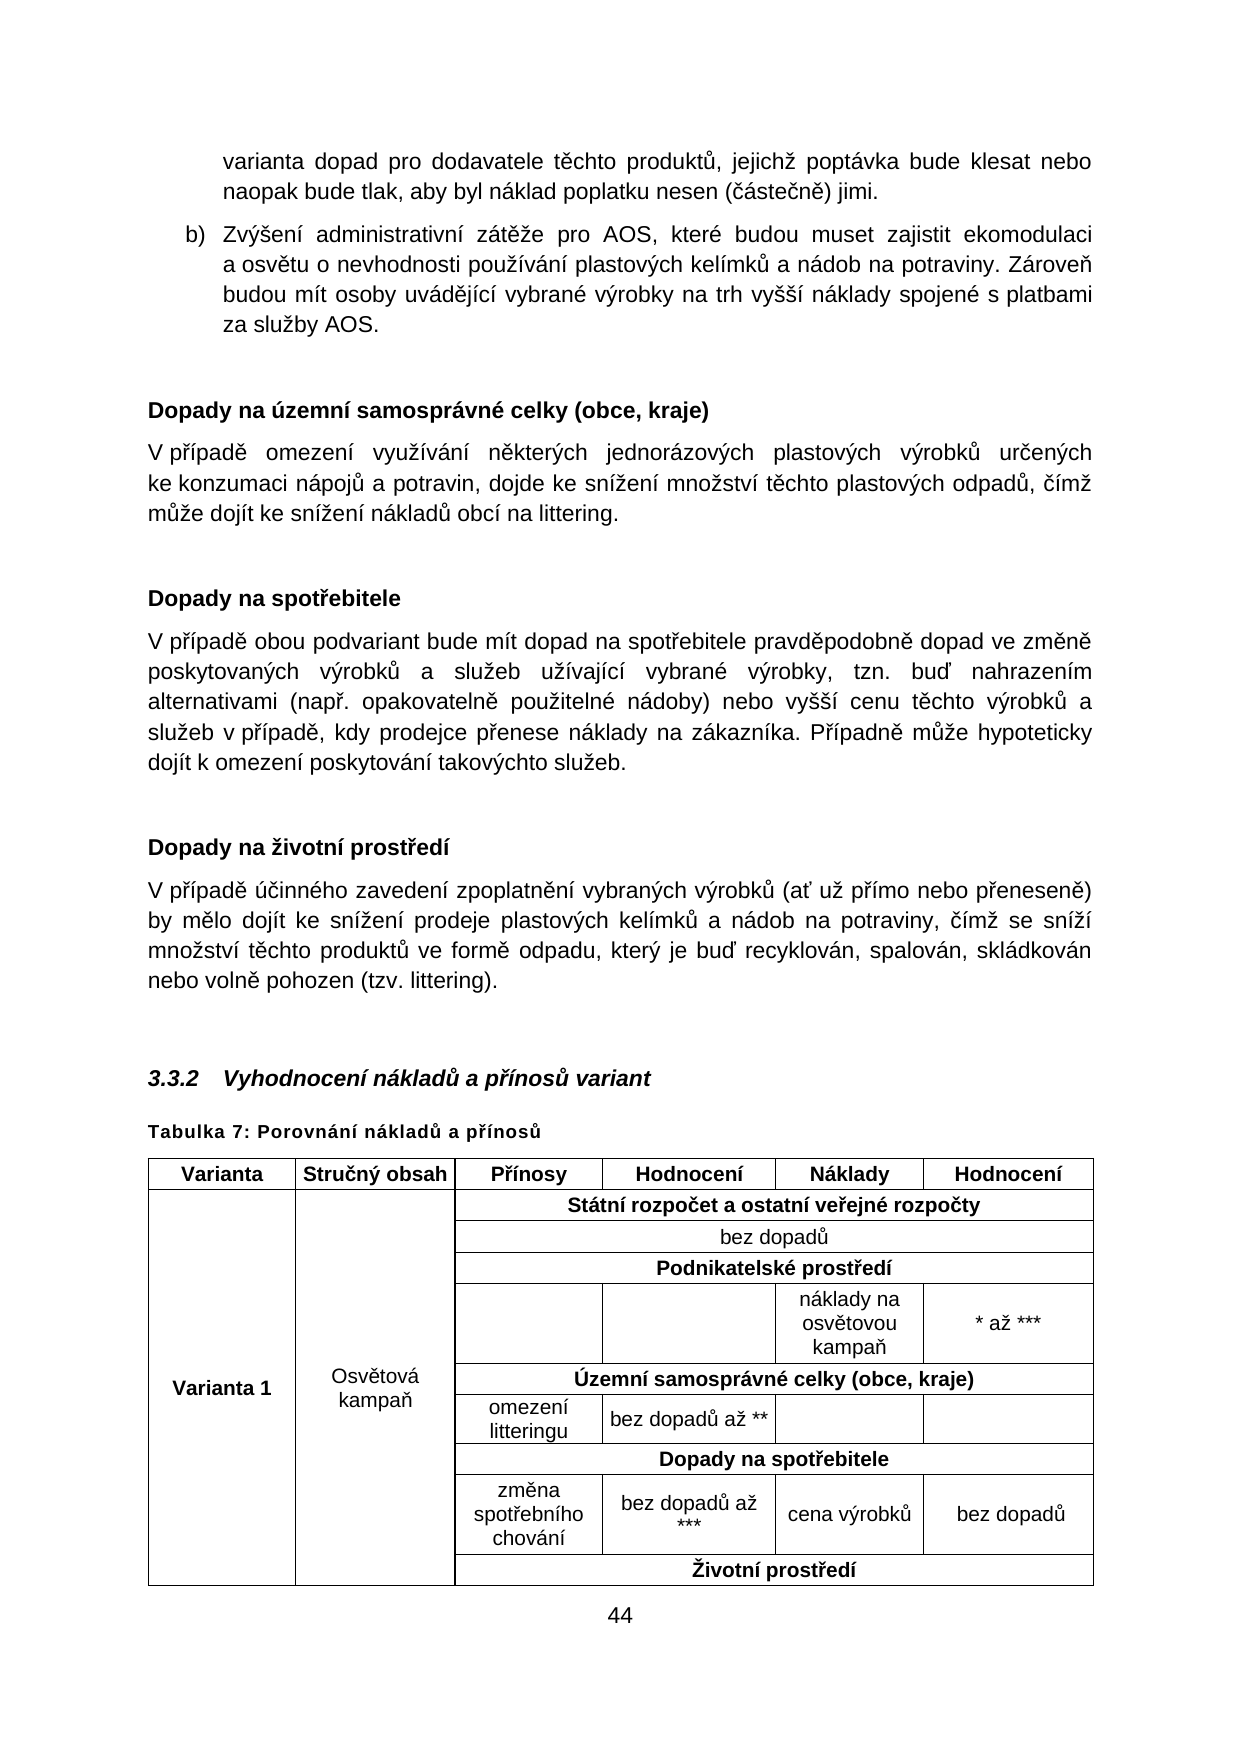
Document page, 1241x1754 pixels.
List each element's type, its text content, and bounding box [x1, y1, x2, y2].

text Dopady na spotřebitele [148, 585, 1093, 611]
table_cell Státní rozpočet a ostatní veřejné rozpočty [456, 1190, 1093, 1220]
table_cell bez dopadů až *** [603, 1475, 775, 1554]
table_cell bez dopadů [924, 1475, 1093, 1554]
text Dopady na životní prostředí [148, 834, 1093, 860]
table_cell náklady na osvětovou kampaň [776, 1284, 923, 1362]
subtitle Vyhodnocení nákladů a přínosů variant [148, 1065, 1093, 1092]
table_cell Podnikatelské prostředí [456, 1253, 1093, 1283]
table_cell [776, 1395, 923, 1443]
table_cell bez dopadů [456, 1221, 1093, 1252]
text V případě účinného zavedení zpoplatnění vybraných výrobků (ať už přímo nebo přeneseně) by mělo dojít ke snížení prodeje plastových kelímků a nádob na potraviny, čímž se sníží množství těchto produktů ve formě odpadu, který je buď recyklován, spalován, skládkován nebo volně pohozen (tzv. littering). [148, 877, 1093, 994]
table_header Stručný obsah [296, 1159, 454, 1189]
table_cell bez dopadů až ** [603, 1395, 775, 1443]
table_cell [456, 1284, 602, 1362]
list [185, 148, 1093, 204]
table_header Náklady [776, 1159, 923, 1189]
table_cell Osvětová kampaň [296, 1190, 454, 1585]
table_cell [924, 1395, 1093, 1443]
text V případě obou podvariant bude mít dopad na spotřebitele pravděpodobně dopad ve změně poskytovaných výrobků a služeb užívající vybrané výrobky, tzn. buď nahrazením alternativami (např. opakovatelně použitelné nádoby) nebo vyšší cenu těchto výrobků a služeb v případě, kdy prodejce přenese náklady na zákazníka. Případně může hypoteticky dojít k omezení poskytování takovýchto služeb. [148, 628, 1093, 775]
table_header Přínosy [456, 1159, 602, 1189]
list Zvýšení administrativní zátěže pro AOS, které budou muset zajistit ekomodulaci a osvětu o nevhodnosti používání plastových kelímků a nádob na potraviny. Zároveň budou mít osoby uvádějící vybrané výrobky na trh vyšší náklady spojené s platbami za služby AOS. [185, 221, 1093, 337]
text Dopady na územní samosprávné celky (obce, kraje) [148, 397, 1093, 423]
table_cell omezení litteringu [456, 1395, 602, 1443]
table_cell změna spotřebního chování [456, 1475, 602, 1554]
table_cell Varianta 1 [149, 1190, 295, 1585]
table_cell cena výrobků [776, 1475, 923, 1554]
table_header Varianta [149, 1159, 295, 1189]
text Tabulka 7: Porovnání nákladů a přínosů [148, 1121, 1093, 1142]
table_cell Životní prostředí [456, 1555, 1093, 1585]
table_cell [603, 1284, 775, 1362]
table_cell Územní samosprávné celky (obce, kraje) [456, 1364, 1093, 1394]
text V případě omezení využívání některých jednorázových plastových výrobků určených ke konzumaci nápojů a potravin, dojde ke snížení množství těchto plastových odpadů, čímž může dojít ke snížení nákladů obcí na littering. [148, 439, 1093, 526]
table_header Hodnocení [924, 1159, 1093, 1189]
table_header Hodnocení [603, 1159, 775, 1189]
table_cell * až *** [924, 1284, 1093, 1362]
table_cell Dopady na spotřebitele [456, 1444, 1093, 1474]
